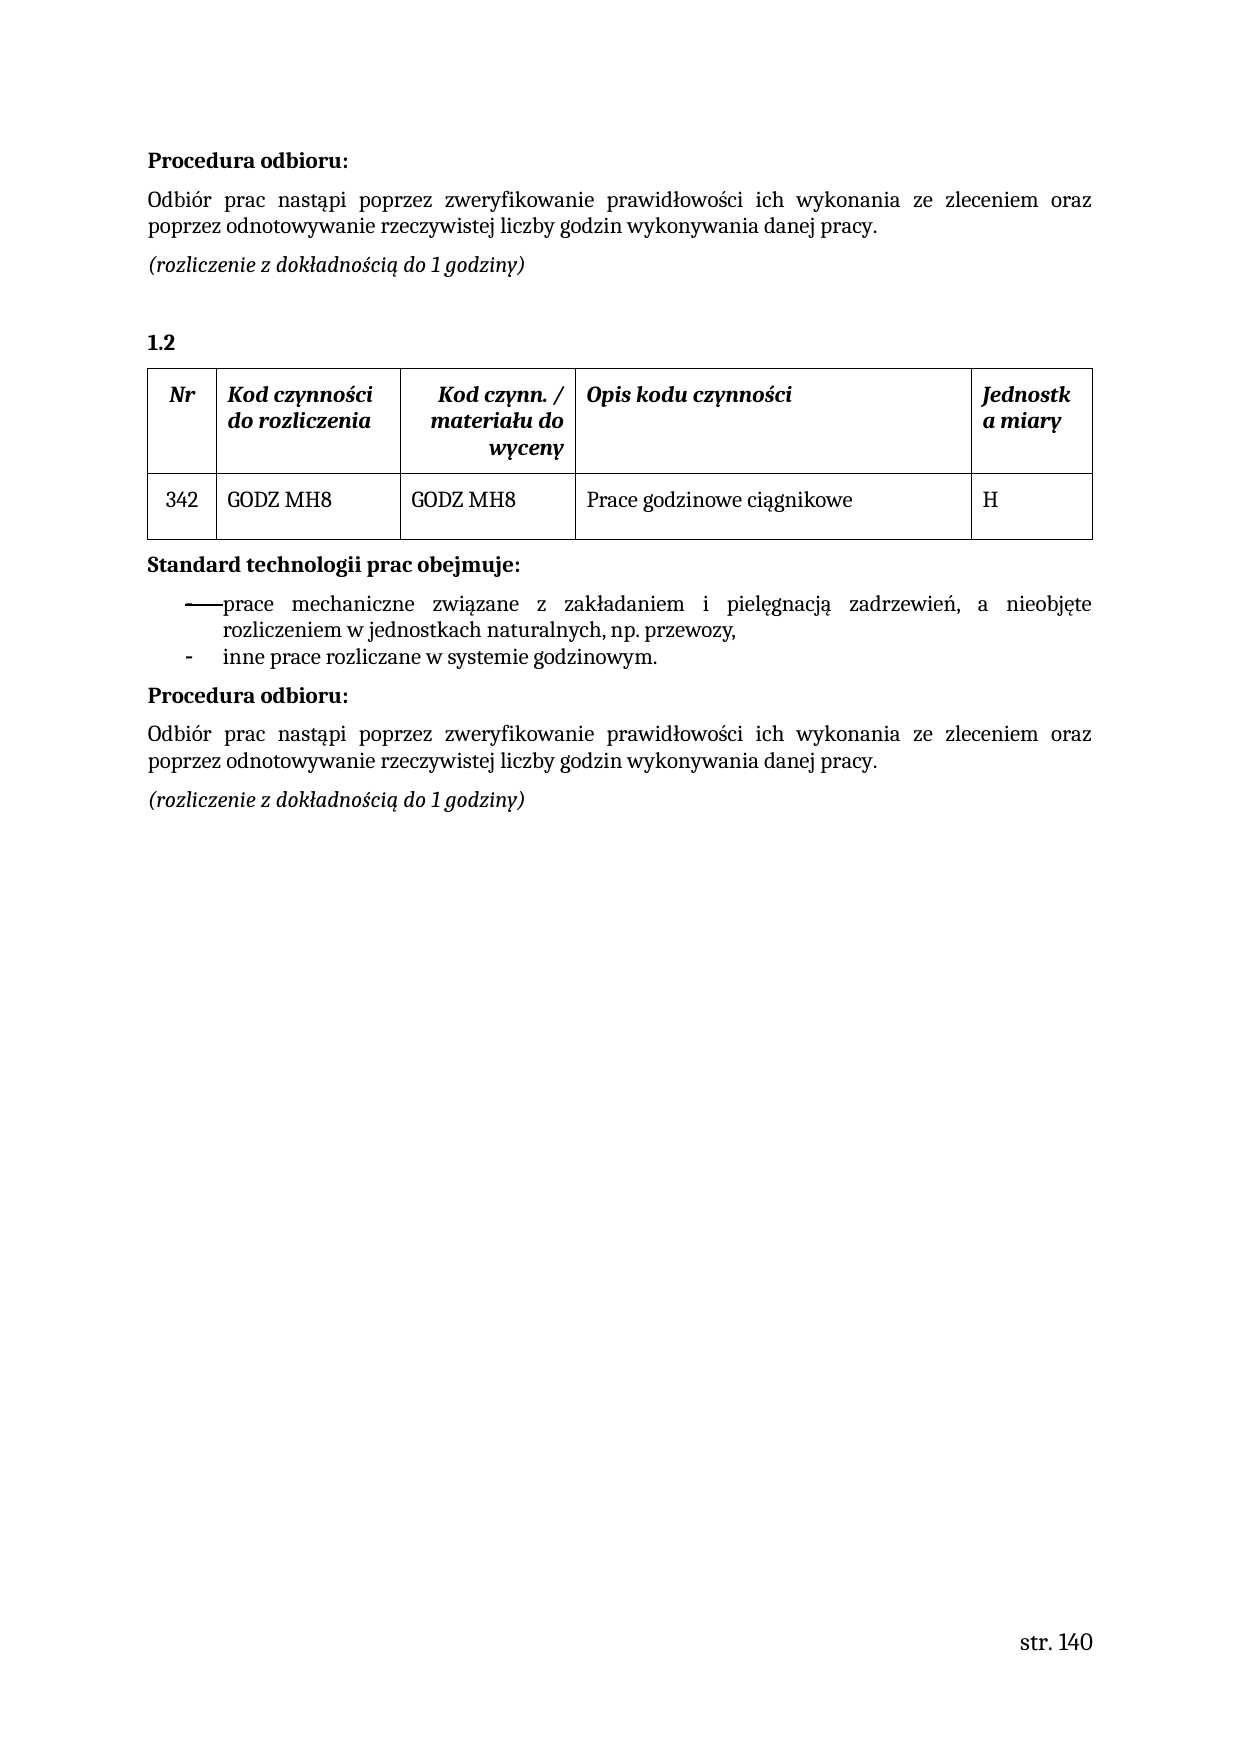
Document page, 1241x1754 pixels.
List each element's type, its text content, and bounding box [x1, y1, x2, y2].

list prace mechaniczne związane z zakładaniem i pielęgnacją zadrzewień, a nieobjęte rozliczeniem w jednostkach naturalnych, np. przewozy, [185, 591, 1093, 643]
text Procedura odbioru: [148, 682, 1093, 709]
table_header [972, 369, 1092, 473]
text Odbiór prac nastąpi poprzez zweryfikowanie prawidłowości ich wykonania ze zleceniem oraz poprzez odnotowywanie rzeczywistej liczby godzin wykonywania danej pracy. [148, 721, 1093, 774]
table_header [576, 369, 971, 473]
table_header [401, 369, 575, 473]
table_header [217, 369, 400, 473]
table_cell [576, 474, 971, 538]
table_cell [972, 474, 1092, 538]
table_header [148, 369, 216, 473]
text Procedura odbioru: [148, 148, 1093, 174]
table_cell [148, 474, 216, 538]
text (rozliczenie z dokładnością do 1 godziny) [148, 786, 1093, 813]
list inne prace rozliczane w systemie godzinowym. [185, 643, 1093, 670]
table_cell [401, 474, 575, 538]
text (rozliczenie z dokładnością do 1 godziny) [148, 252, 1093, 278]
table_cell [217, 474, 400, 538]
text Odbiór prac nastąpi poprzez zweryfikowanie prawidłowości ich wykonania ze zleceniem oraz poprzez odnotowywanie rzeczywistej liczby godzin wykonywania danej pracy. [148, 186, 1093, 239]
text 1.2 [148, 329, 1093, 356]
text Standard technologii prac obejmuje: [148, 552, 1093, 578]
